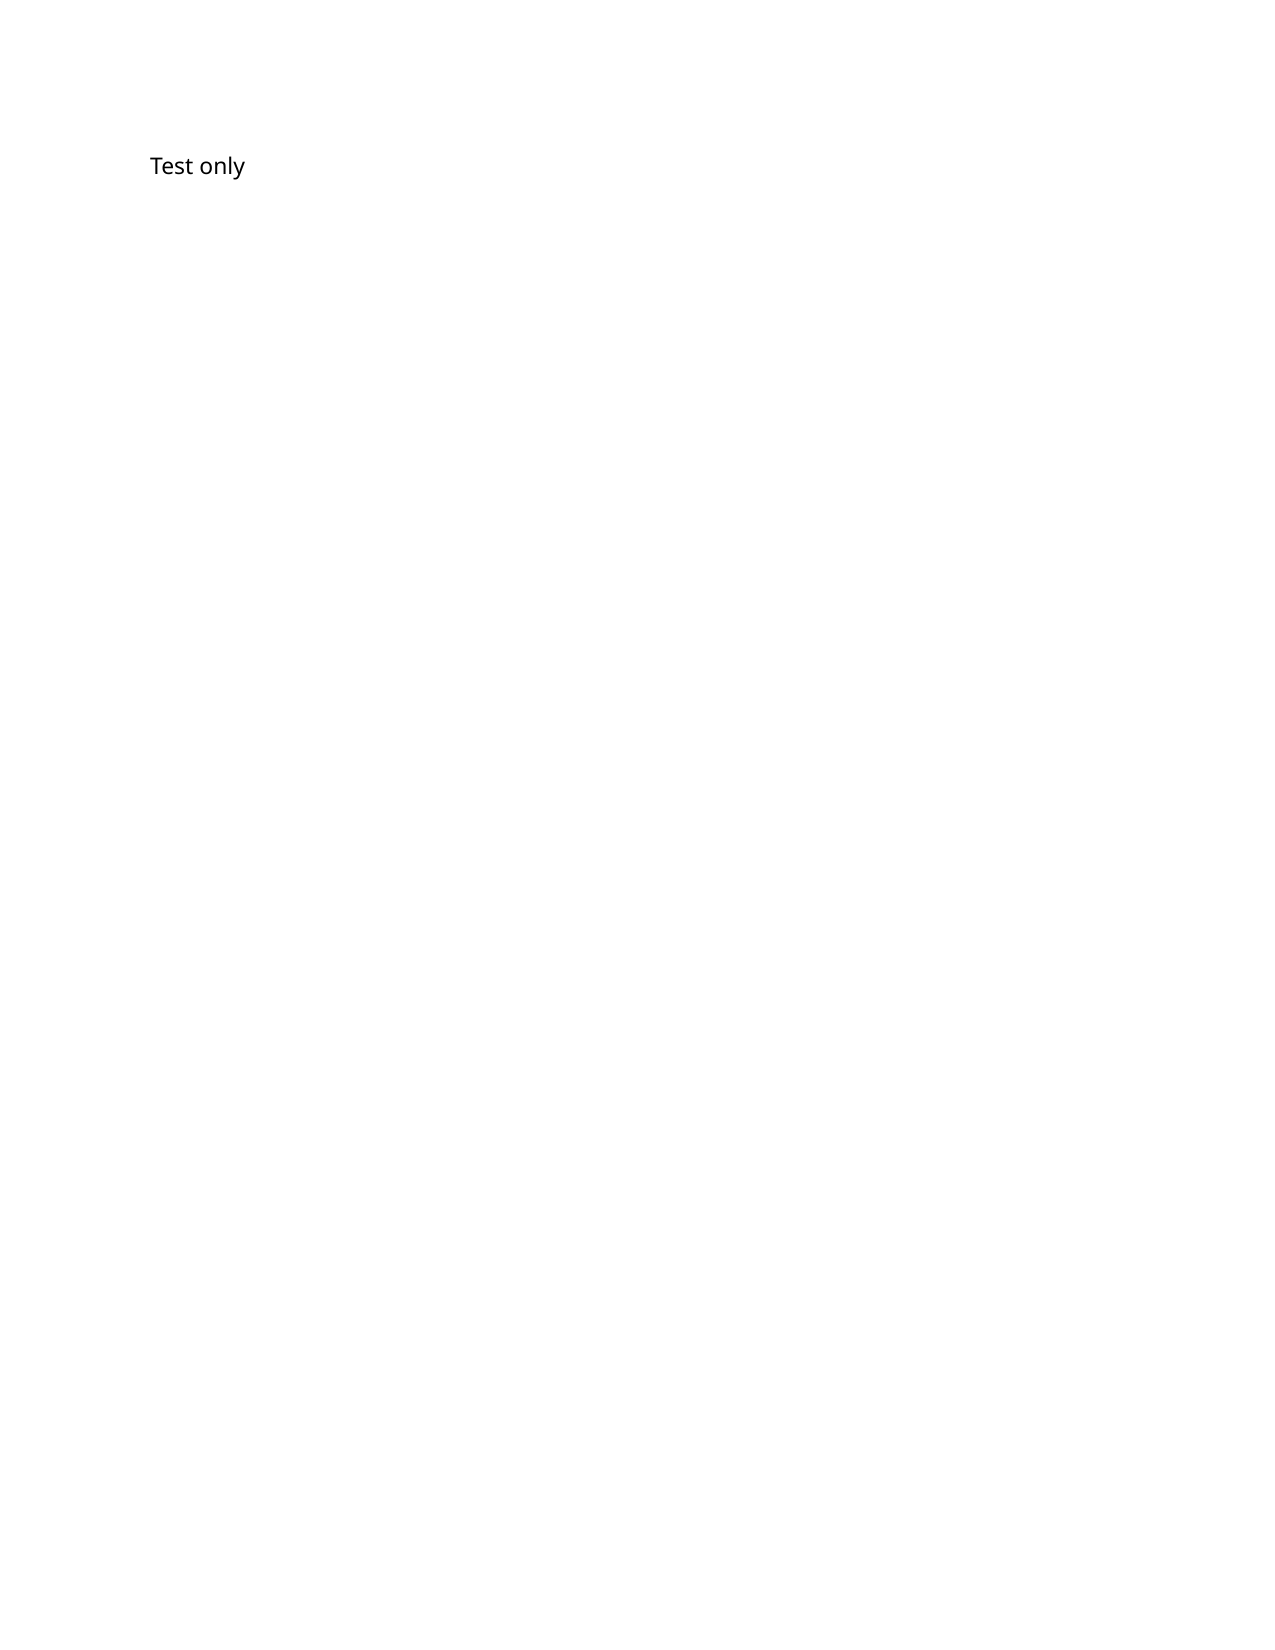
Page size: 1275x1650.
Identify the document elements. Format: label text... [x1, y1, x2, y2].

text Test only [150, 150, 1125, 181]
